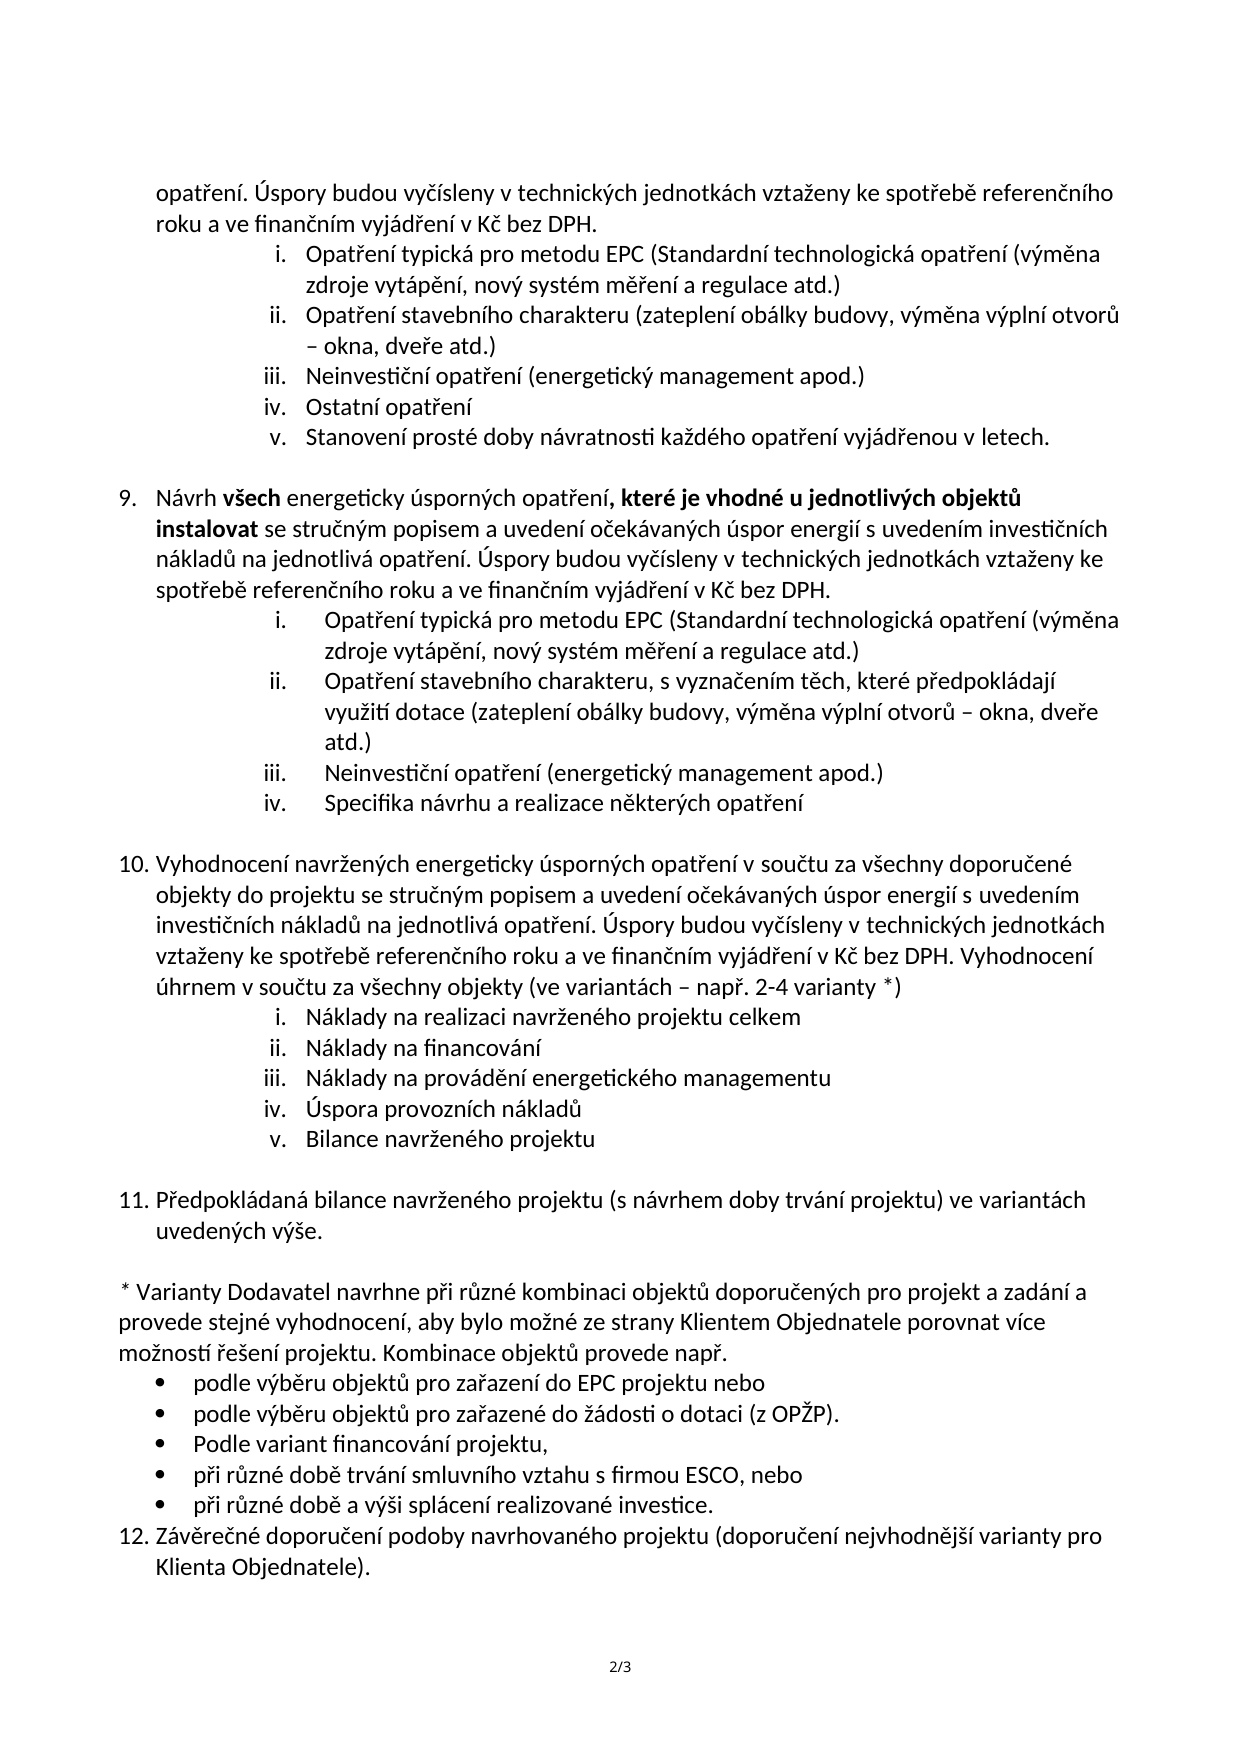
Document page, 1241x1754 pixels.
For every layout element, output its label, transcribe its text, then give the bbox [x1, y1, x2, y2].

list Ostatní opatření [287, 391, 1122, 421]
list Předpokládaná bilance navrženého projektu (s návrhem doby trvání projektu) ve variantách uvedených výše. [118, 1184, 1122, 1245]
list při různé době trvání smluvního vztahu s firmou ESCO, nebo [156, 1459, 1122, 1489]
list podle výběru objektů pro zařazené do žádosti o dotaci (z OPŽP). [156, 1398, 1122, 1428]
list Návrh všech energeticky úsporných opatření, které je vhodné u jednotlivých objektů instalovat se stručným popisem a uvedení očekávaných úspor energií s uvedením investičních nákladů na jednotlivá opatření. Úspory budou vyčísleny v technických jednotkách vztaženy ke spotřebě referenčního roku a ve finančním vyjádření v Kč bez DPH. [118, 482, 1122, 604]
list Neinvestiční opatření (energetický management apod.) [287, 360, 1122, 391]
list Úspora provozních nákladů [287, 1093, 1122, 1123]
list při různé době a výši splácení realizované investice. [156, 1489, 1122, 1520]
list Náklady na provádění energetického managementu [287, 1062, 1122, 1093]
list podle výběru objektů pro zařazení do EPC projektu nebo [156, 1367, 1122, 1398]
list Závěrečné doporučení podoby navrhovaného projektu (doporučení nejvhodnější varianty pro Klienta Objednatele). [118, 1520, 1122, 1581]
list Opatření stavebního charakteru (zateplení obálky budovy, výměna výplní otvorů – okna, dveře atd.) [287, 299, 1122, 360]
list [118, 177, 1122, 238]
list Opatření typická pro metodu EPC (Standardní technologická opatření (výměna zdroje vytápění, nový systém měření a regulace atd.) [287, 604, 1122, 666]
list Náklady na financování [287, 1032, 1122, 1062]
list Podle variant financování projektu, [156, 1428, 1122, 1459]
list Stanovení prosté doby návratnosti každého opatření vyjádřenou v letech. [287, 421, 1122, 452]
list Opatření typická pro metodu EPC (Standardní technologická opatření (výměna zdroje vytápění, nový systém měření a regulace atd.) [287, 238, 1122, 299]
list Opatření stavebního charakteru, s vyznačením těch, které předpokládají využití dotace (zateplení obálky budovy, výměna výplní otvorů – okna, dveře atd.) [287, 666, 1122, 757]
list Náklady na realizaci navrženého projektu celkem [287, 1001, 1122, 1032]
list Neinvestiční opatření (energetický management apod.) [287, 757, 1122, 788]
text * Varianty Dodavatel navrhne při různé kombinaci objektů doporučených pro projekt a zadání a provede stejné vyhodnocení, aby bylo možné ze strany Klientem Objednatele porovnat více možností řešení projektu. Kombinace objektů provede např. [118, 1276, 1122, 1367]
list Bilance navrženého projektu [287, 1123, 1122, 1154]
list Specifika návrhu a realizace některých opatření [287, 788, 1122, 818]
list Vyhodnocení navržených energeticky úsporných opatření v součtu za všechny doporučené objekty do projektu se stručným popisem a uvedení očekávaných úspor energií s uvedením investičních nákladů na jednotlivá opatření. Úspory budou vyčísleny v technických jednotkách vztaženy ke spotřebě referenčního roku a ve finančním vyjádření v Kč bez DPH. Vyhodnocení úhrnem v součtu za všechny objekty (ve variantách – např. 2-4 varianty *) [118, 849, 1122, 1001]
